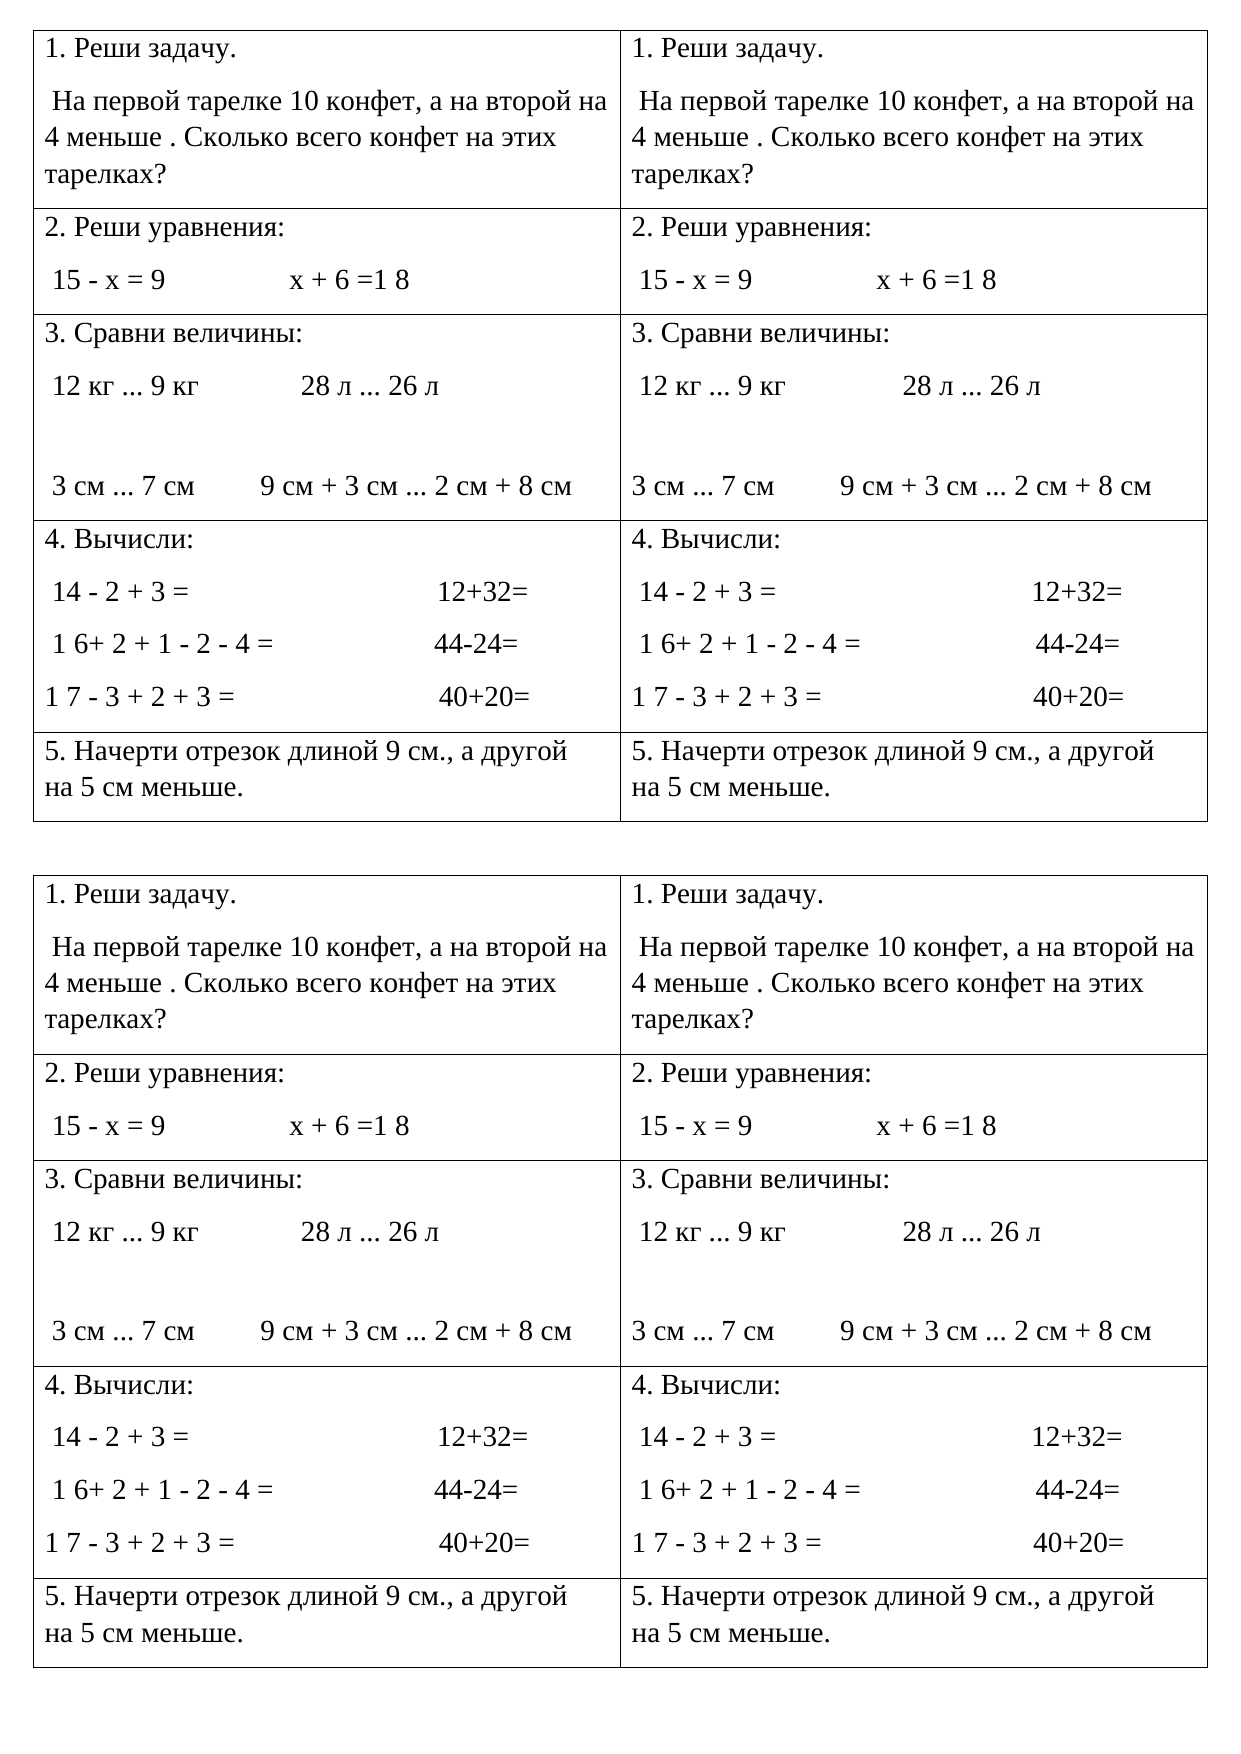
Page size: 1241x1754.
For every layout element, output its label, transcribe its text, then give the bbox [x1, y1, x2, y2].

table_cell 3. Сравни величины: 12 кг ... 9 кг 28 л ... 26 л 3 см ... 7 см 9 см + 3 см ... 2 см + 8 см [621, 315, 1207, 520]
table_cell 3. Сравни величины: 12 кг ... 9 кг 28 л ... 26 л 3 см ... 7 см 9 см + 3 см ... 2 см + 8 см [34, 1161, 620, 1366]
table_cell 4. Вычисли: 14 - 2 + 3 = 12+32= 1 6+ 2 + 1 - 2 - 4 = 44-24= 1 7 - 3 + 2 + 3 = 40+20= [34, 521, 620, 732]
table_cell 3. Сравни величины: 12 кг ... 9 кг 28 л ... 26 л 3 см ... 7 см 9 см + 3 см ... 2 см + 8 см [621, 1161, 1207, 1366]
table_cell 1. Реши задачу. На первой тарелке 10 конфет, а на второй на 4 меньше . Сколько всего конфет на этих тарелках? [621, 31, 1207, 208]
table_cell 2. Реши уравнения: 15 - x = 9 x + 6 =1 8 [34, 209, 620, 314]
table_cell 4. Вычисли: 14 - 2 + 3 = 12+32= 1 6+ 2 + 1 - 2 - 4 = 44-24= 1 7 - 3 + 2 + 3 = 40+20= [621, 521, 1207, 732]
table_cell 2. Реши уравнения: 15 - x = 9 x + 6 =1 8 [621, 209, 1207, 314]
table_cell 4. Вычисли: 14 - 2 + 3 = 12+32= 1 6+ 2 + 1 - 2 - 4 = 44-24= 1 7 - 3 + 2 + 3 = 40+20= [34, 1367, 620, 1577]
table_header 1. Реши задачу. На первой тарелке 10 конфет, а на второй на 4 меньше . Сколько всего конфет на этих тарелках? [621, 876, 1207, 1054]
table_cell 4. Вычисли: 14 - 2 + 3 = 12+32= 1 6+ 2 + 1 - 2 - 4 = 44-24= 1 7 - 3 + 2 + 3 = 40+20= [621, 1367, 1207, 1577]
table_cell 5. Начерти отрезок длиной 9 см., а другой на 5 см меньше. [34, 1579, 620, 1667]
table_cell 5. Начерти отрезок длиной 9 см., а другой на 5 см меньше. [621, 1579, 1207, 1667]
table_cell 5. Начерти отрезок длиной 9 см., а другой на 5 см меньше. [621, 733, 1207, 821]
table_cell 3. Сравни величины: 12 кг ... 9 кг 28 л ... 26 л 3 см ... 7 см 9 см + 3 см ... 2 см + 8 см [34, 315, 620, 520]
table_cell 2. Реши уравнения: 15 - x = 9 x + 6 =1 8 [621, 1055, 1207, 1160]
table_cell 2. Реши уравнения: 15 - x = 9 x + 6 =1 8 [34, 1055, 620, 1160]
table_cell 5. Начерти отрезок длиной 9 см., а другой на 5 см меньше. [34, 733, 620, 821]
table_header 1. Реши задачу. На первой тарелке 10 конфет, а на второй на 4 меньше . Сколько всего конфет на этих тарелках? [34, 876, 620, 1054]
table_cell 1. Реши задачу. На первой тарелке 10 конфет, а на второй на 4 меньше . Сколько всего конфет на этих тарелках? [34, 31, 620, 208]
